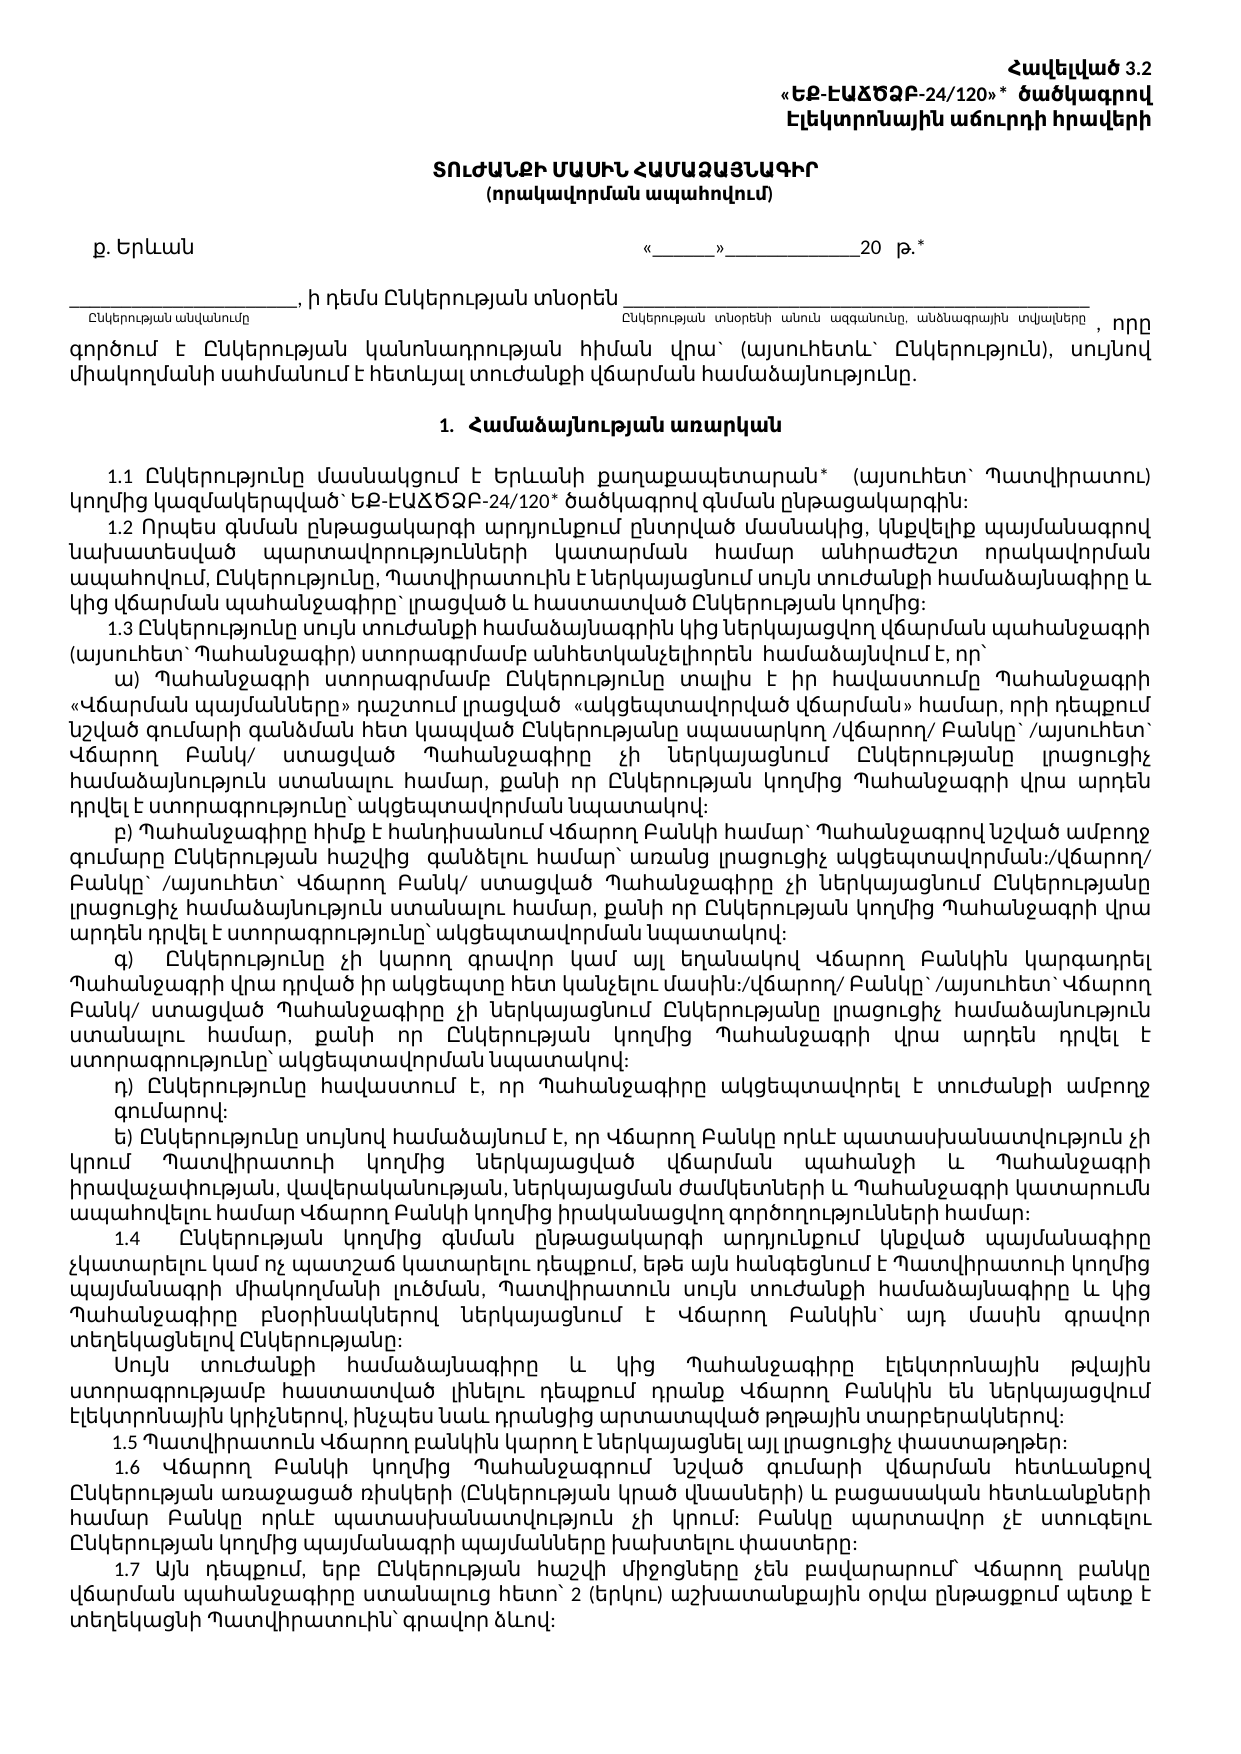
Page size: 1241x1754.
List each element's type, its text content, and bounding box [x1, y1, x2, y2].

text Հավելված 3.2 [69, 56, 1152, 81]
text ք. Երևան «______»_____________20 թ.* [69, 234, 1152, 260]
text Ընկերության անվանումը Ընկերության տնօրենի անուն ազգանունը, անձնագրային տվյալները , որը գործում է Ընկերության կանոնադրության հիման վրա` (այսուհետև` Ընկերություն), սույնով միակողմանի սահմանում է հետևյալ տուժանքի վճարման համաձայնությունը. [69, 311, 1152, 387]
text 1.1 Ընկերությունը մասնակցում է Երևանի քաղաքապետարան* (այսուհետ` Պատվիրատու) կողմից կազմակերպված` ԵՔ-ԷԱՃԾՁԲ-24/120* ծածկագրով գնման ընթացակարգին: [69, 463, 1152, 514]
text ե) Ընկերությունը սույնով համաձայնում է, որ Վճարող Բանկը որևէ պատասխանատվություն չի կրում Պատվիրատուի կողմից ներկայացված վճարման պահանջի և Պահանջագրի իրավաչափության, վավերականության, ներկայացման ժամկետների և Պահանջագրի կատարումն ապահովելու համար Վճարող Բանկի կողմից իրականացվող գործողությունների համար: [69, 1124, 1152, 1226]
text 1.5 Պատվիրատուն Վճարող բանկին կարող է ներկայացնել այլ լրացուցիչ փաստաթղթեր: [69, 1429, 1152, 1454]
text դ) Ընկերությունը հավաստում է, որ Պահանջագիրը ակցեպտավորել է տուժանքի ամբողջ գումարով: [113, 1073, 1152, 1124]
text ______________________, ի դեմս Ընկերության տնօրեն _____________________________________________ [69, 285, 1152, 311]
text 1.6 Վճարող Բանկի կողմից Պահանջագրում նշված գումարի վճարման հետևանքով Ընկերության առաջացած ռիսկերի (Ընկերության կրած վնասների) և բացասական հետևանքների համար Բանկը որևէ պատասխանատվություն չի կրում: Բանկը պարտավոր չէ ստուգելու Ընկերության կողմից պայմանագրի պայմանները խախտելու փաստերը: [69, 1454, 1152, 1556]
text «ԵՔ-ԷԱՃԾՁԲ-24/120»* ծածկագրով [69, 81, 1152, 106]
text 1. Համաձայնության առարկան [69, 412, 1152, 438]
text 1.7 Այն դեպքում, երբ Ընկերության հաշվի միջոցները չեն բավարարում՝ Վճարող բանկը վճարման պահանջագիրը ստանալուց հետո՝ 2 (երկու) աշխատանքային օրվա ընթացքում պետք է տեղեկացնի Պատվիրատուին՝ գրավոր ձևով: [69, 1556, 1152, 1632]
text (որակավորման ապահովում) [69, 183, 1152, 206]
text Սույն տուժանքի համաձայնագիրը և կից Պահանջագիրը էլեկտրոնային թվային ստորագրությամբ հաստատված լինելու դեպքում դրանք Վճարող Բանկին են ներկայացվում էլեկտրոնային կրիչներով, ինչպես նաև դրանցից արտատպված թղթային տարբերակներով: [69, 1353, 1152, 1429]
text ՏՈւԺԱՆՔԻ ՄԱՍԻՆ ՀԱՄԱՁԱՅՆԱԳԻՐ [69, 157, 1152, 183]
text Էլեկտրոնային աճուրդի հրավերի [69, 106, 1152, 132]
text 1.3 Ընկերությունը սույն տուժանքի համաձայնագրին կից ներկայացվող վճարման պահանջագրի (այսուհետ` Պահանջագիր) ստորագրմամբ անհետկանչելիորեն համաձայնվում է, որ՝ [69, 616, 1152, 666]
text 1.4 Ընկերության կողմից գնման ընթացակարգի արդյունքում կնքված պայմանագիրը չկատարելու կամ ոչ պատշաճ կատարելու դեպքում, եթե այն հանգեցնում է Պատվիրատուի կողմից պայմանագրի միակողմանի լուծման, Պատվիրատուն սույն տուժանքի համաձայնագիրը և կից Պահանջագիրը բնօրինակներով ներկայացնում է Վճարող Բանկին` այդ մասին գրավոր տեղեկացնելով Ընկերությանը: [69, 1226, 1152, 1353]
text գ) Ընկերությունը չի կարող գրավոր կամ այլ եղանակով Վճարող Բանկին կարգադրել Պահանջագրի վրա դրված իր ակցեպտը հետ կանչելու մասին:/վճարող/ Բանկը` /այսուհետ` Վճարող Բանկ/ ստացված Պահանջագիրը չի ներկայացնում Ընկերությանը լրացուցիչ համաձայնություն ստանալու համար, քանի որ Ընկերության կողմից Պահանջագրի վրա արդեն դրվել է ստորագրությունը՝ ակցեպտավորման նպատակով: [69, 946, 1152, 1073]
text բ) Պահանջագիրը հիմք է հանդիսանում Վճարող Բանկի համար` Պահանջագրով նշված ամբողջ գումարը Ընկերության հաշվից գանձելու համար՝ առանց լրացուցիչ ակցեպտավորման:/վճարող/ Բանկը` /այսուհետ` Վճարող Բանկ/ ստացված Պահանջագիրը չի ներկայացնում Ընկերությանը լրացուցիչ համաձայնություն ստանալու համար, քանի որ Ընկերության կողմից Պահանջագրի վրա արդեն դրվել է ստորագրությունը՝ ակցեպտավորման նպատակով: [69, 819, 1152, 946]
text ա) Պահանջագրի ստորագրմամբ Ընկերությունը տալիս է իր հավաստումը Պահանջագրի «Վճարման պայմանները» դաշտում լրացված «ակցեպտավորված վճարման» համար, որի դեպքում նշված գումարի գանձման հետ կապված Ընկերությանը սպասարկող /վճարող/ Բանկը` /այսուհետ` Վճարող Բանկ/ ստացված Պահանջագիրը չի ներկայացնում Ընկերությանը լրացուցիչ համաձայնություն ստանալու համար, քանի որ Ընկերության կողմից Պահանջագրի վրա արդեն դրվել է ստորագրությունը՝ ակցեպտավորման նպատակով: [69, 666, 1152, 819]
text 1.2 Որպես գնման ընթացակարգի արդյունքում ընտրված մասնակից, կնքվելիք պայմանագրով նախատեսված պարտավորությունների կատարման համար անհրաժեշտ որակավորման ապահովում, Ընկերությունը, Պատվիրատուին է ներկայացնում սույն տուժանքի համաձայնագիրը և կից վճարման պահանջագիրը` լրացված և հաստատված Ընկերության կողմից: [69, 514, 1152, 616]
